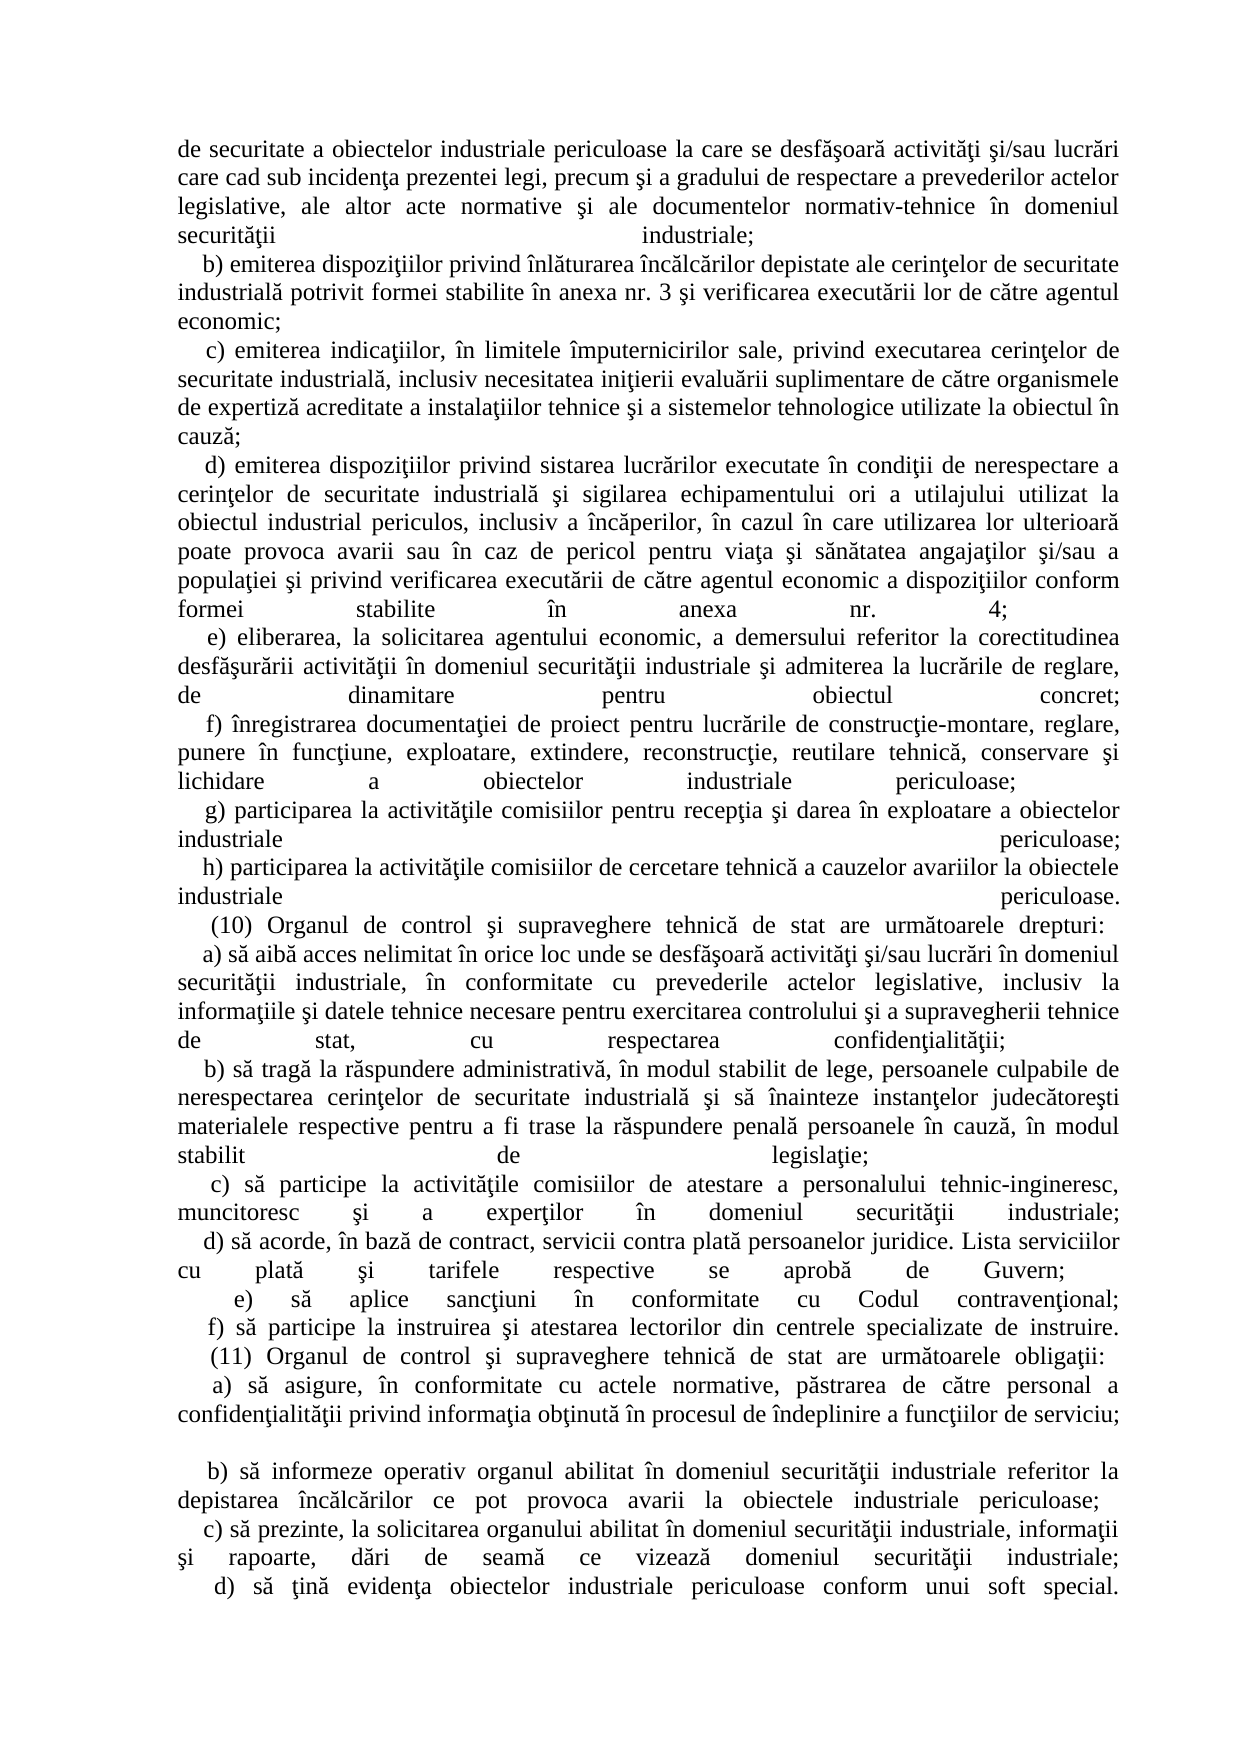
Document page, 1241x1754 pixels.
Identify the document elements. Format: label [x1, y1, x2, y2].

table_cell [162, 118, 1136, 1616]
